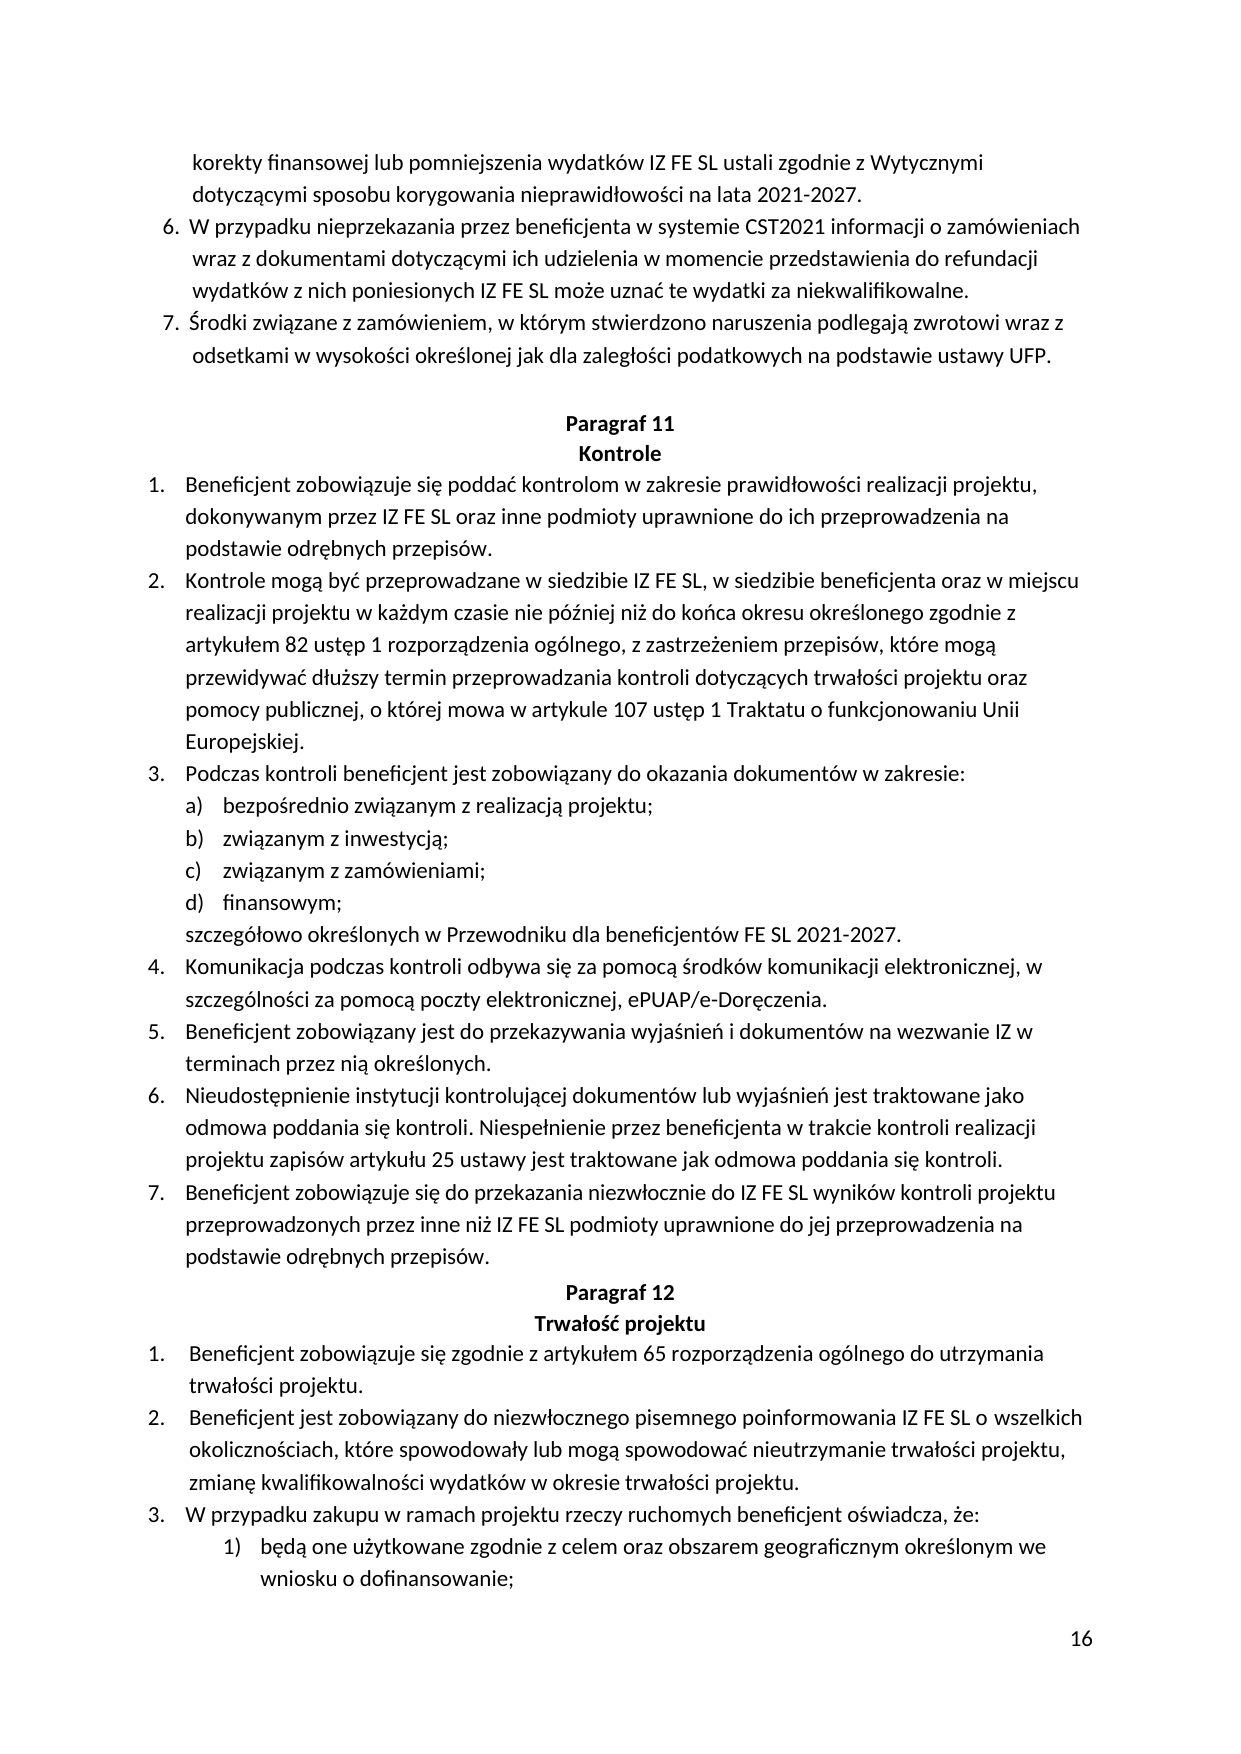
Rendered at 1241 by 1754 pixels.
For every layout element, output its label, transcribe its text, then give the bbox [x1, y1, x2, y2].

list W przypadku nieprzekazania przez beneficjenta w systemie CST2021 informacji o zamówieniach wraz z dokumentami dotyczącymi ich udzielenia w momencie przedstawienia do refundacji wydatków z nich poniesionych IZ FE SL może uznać te wydatki za niekwalifikowalne. [162, 212, 1093, 304]
list Komunikacja podczas kontroli odbywa się za pomocą środków komunikacji elektronicznej, w szczególności za pomocą poczty elektronicznej, ePUAP/e-Doręczenia. [148, 952, 1093, 1013]
list Podczas kontroli beneficjent jest zobowiązany do okazania dokumentów w zakresie: [148, 759, 1093, 787]
list związanym z inwestycją; [185, 824, 1093, 852]
list Beneficjent zobowiązuje się zgodnie z artykułem 65 rozporządzenia ogólnego do utrzymania trwałości projektu. [148, 1339, 1093, 1399]
text szczegółowo określonych w Przewodniku dla beneficjentów FE SL 2021-2027. [185, 920, 1093, 948]
list Środki związane z zamówieniem, w którym stwierdzono naruszenia podlegają zwrotowi wraz z odsetkami w wysokości określonej jak dla zaległości podatkowych na podstawie ustawy UFP. [162, 308, 1093, 369]
list będą one użytkowane zgodnie z celem oraz obszarem geograficznym określonym we wniosku o dofinansowanie; [223, 1532, 1093, 1592]
list Nieudostępnienie instytucji kontrolującej dokumentów lub wyjaśnień jest traktowane jako odmowa poddania się kontroli. Niespełnienie przez beneficjenta w trakcie kontroli realizacji projektu zapisów artykułu 25 ustawy jest traktowane jak odmowa poddania się kontroli. [148, 1081, 1093, 1174]
list W przypadku zakupu w ramach projektu rzeczy ruchomych beneficjent oświadcza, że: [148, 1500, 1093, 1528]
list bezpośrednio związanym z realizacją projektu; [185, 792, 1093, 819]
list finansowym; [185, 888, 1093, 916]
list związanym z zamówieniami; [185, 856, 1093, 884]
list Beneficjent zobowiązuje się poddać kontrolom w zakresie prawidłowości realizacji projektu, dokonywanym przez IZ FE SL oraz inne podmioty uprawnione do ich przeprowadzenia na podstawie odrębnych przepisów. [148, 470, 1093, 562]
list Beneficjent jest zobowiązany do niezwłocznego pisemnego poinformowania IZ FE SL o wszelkich okolicznościach, które spowodowały lub mogą spowodować nieutrzymanie trwałości projektu, zmianę kwalifikowalności wydatków w okresie trwałości projektu. [148, 1403, 1093, 1496]
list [162, 148, 1093, 208]
list Beneficjent zobowiązany jest do przekazywania wyjaśnień i dokumentów na wezwanie IZ w terminach przez nią określonych. [148, 1017, 1093, 1077]
list Kontrole mogą być przeprowadzane w siedzibie IZ FE SL, w siedzibie beneficjenta oraz w miejscu realizacji projektu w każdym czasie nie później niż do końca okresu określonego zgodnie z artykułem 82 ustęp 1 rozporządzenia ogólnego, z zastrzeżeniem przepisów, które mogą przewidywać dłuższy termin przeprowadzania kontroli dotyczących trwałości projektu oraz pomocy publicznej, o której mowa w artykule 107 ustęp 1 Traktatu o funkcjonowaniu Unii Europejskiej. [148, 566, 1093, 755]
subtitle Paragraf 12 Trwałość projektu [148, 1278, 1093, 1337]
list Beneficjent zobowiązuje się do przekazania niezwłocznie do IZ FE SL wyników kontroli projektu przeprowadzonych przez inne niż IZ FE SL podmioty uprawnione do jej przeprowadzenia na podstawie odrębnych przepisów. [148, 1178, 1093, 1270]
subtitle Paragraf 11 Kontrole [148, 409, 1093, 467]
